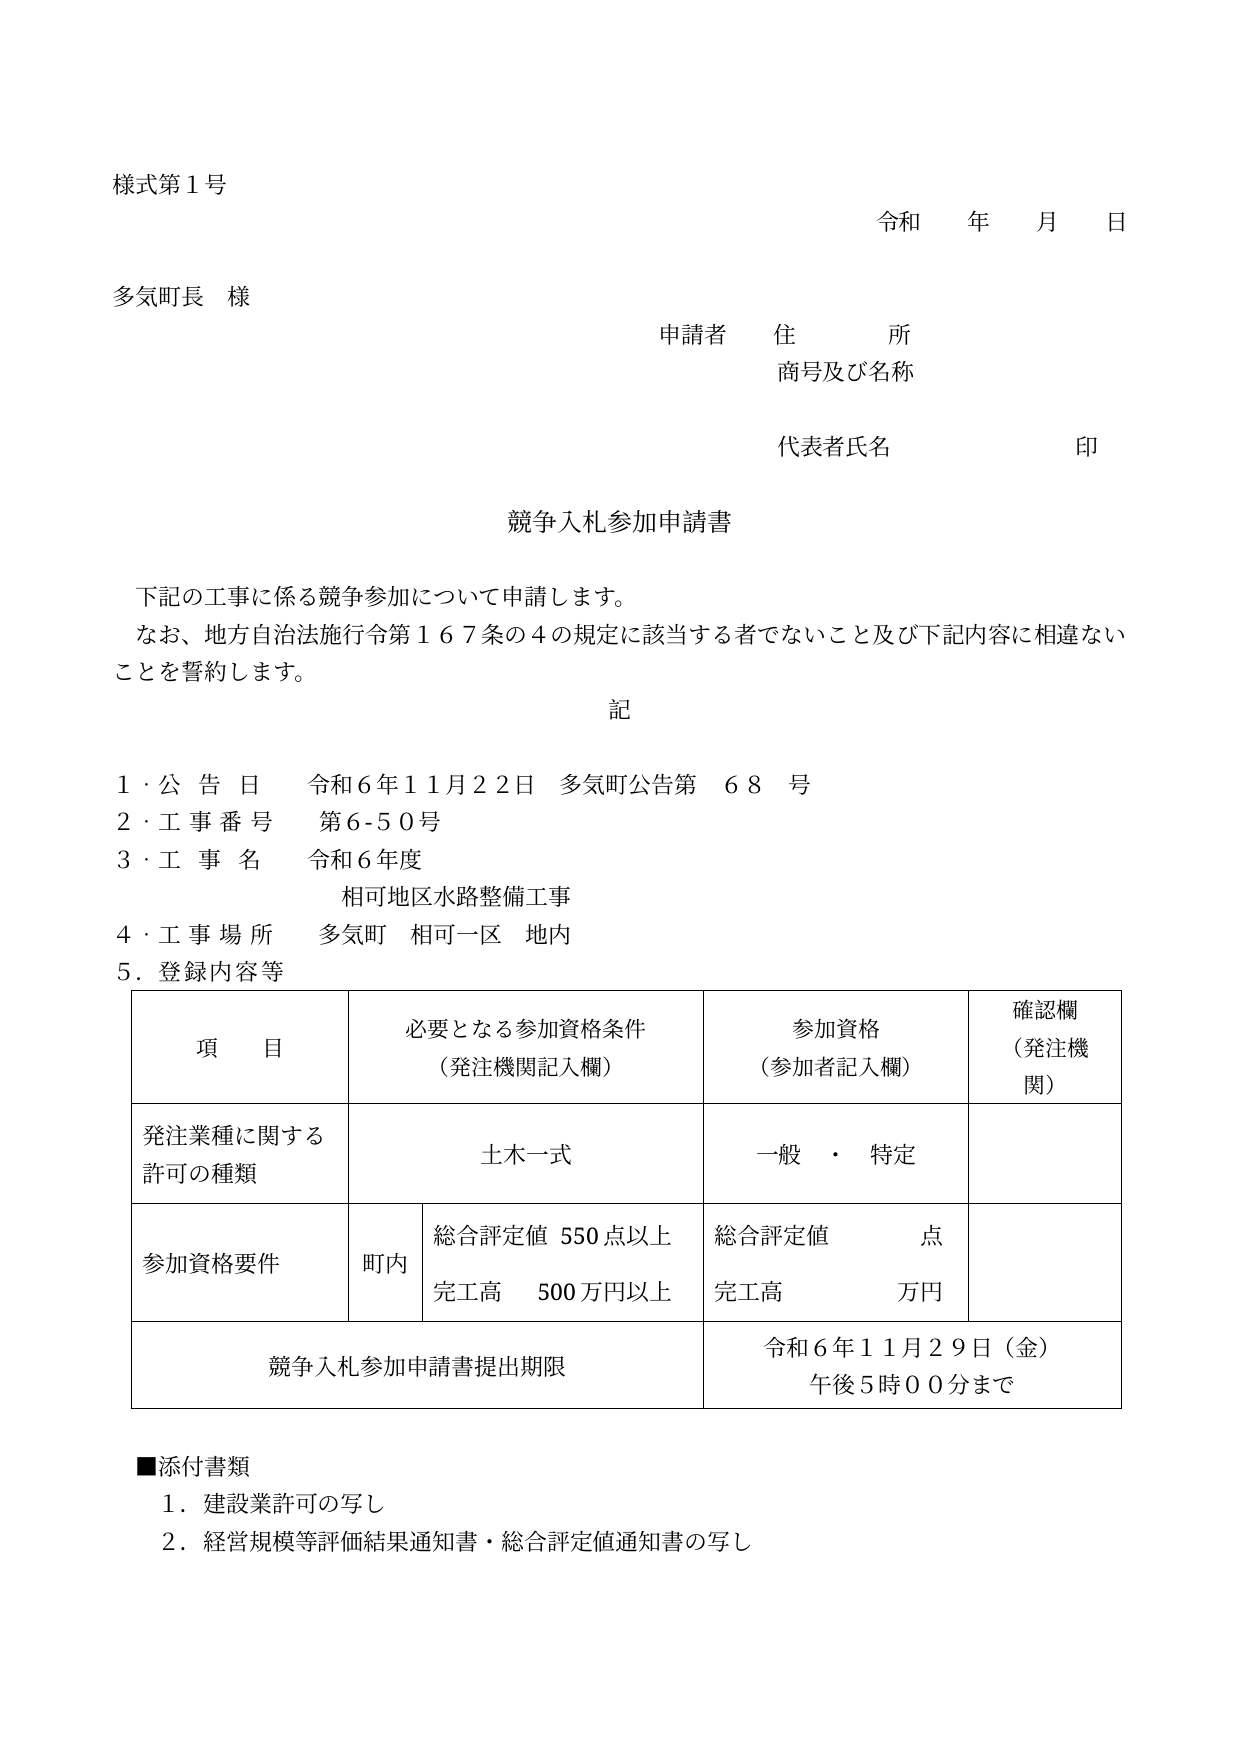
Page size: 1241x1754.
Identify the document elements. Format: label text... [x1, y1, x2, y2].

text 代表者氏名 印 [777, 427, 1128, 464]
table_header 参加資格 （参加者記入欄） [704, 991, 968, 1103]
text ２．工事番号 第６-５０号 [112, 802, 1128, 839]
table_cell 競争入札参加申請書提出期限 [132, 1322, 703, 1408]
text ５．登録内容等 [112, 952, 1128, 989]
list 経営規模等評価結果通知書・総合評定値通知書の写し [157, 1521, 1128, 1559]
text 令和 年 月 日 [112, 202, 1128, 239]
table_header 確認欄 （発注機関） [969, 991, 1121, 1103]
table_cell 町内 [349, 1204, 422, 1321]
table_cell [969, 1204, 1121, 1321]
text 申請者 住 所 [659, 314, 1128, 352]
text なお、地方自治法施行令第１６７条の４の規定に該当する者でないこと及び下記内容に相違ないことを誓約します。 [112, 614, 1128, 689]
table_cell 土木一式 [349, 1104, 703, 1203]
text １．公告日 令和６年１１月２２日 多気町公告第 ６８ 号 [112, 764, 1128, 802]
text 様式第１号 [112, 164, 1128, 202]
text 相可地区水路整備工事 [112, 877, 1128, 914]
text 商号及び名称 [777, 352, 1128, 389]
table_cell 参加資格要件 [132, 1204, 348, 1321]
table_header 必要となる参加資格条件 （発注機関記入欄） [349, 991, 703, 1103]
table_cell [969, 1104, 1121, 1203]
text 競争入札参加申請書 [112, 502, 1128, 539]
text 記 [112, 689, 1128, 727]
table_header 項 目 [132, 991, 348, 1103]
text 下記の工事に係る競争参加について申請します。 [112, 577, 1128, 614]
table_cell 発注業種に関する 許可の種類 [132, 1104, 348, 1203]
table_cell 令和６年１１月２９日（金） 午後５時００分まで [704, 1322, 1121, 1408]
table_cell 一般 ・ 特定 [704, 1104, 968, 1203]
list 建設業許可の写し [157, 1484, 1128, 1521]
text 多気町長 様 [112, 277, 1128, 314]
text ■添付書類 [112, 1446, 1128, 1484]
table_cell 総合評定値 550点以上 完工高 500万円以上 [423, 1204, 703, 1321]
table_cell 総合評定値 点 完工高 万円 [704, 1204, 968, 1321]
text ４．工事場所 多気町 相可一区 地内 [112, 914, 1128, 952]
text ３．工事名 令和６年度 [112, 839, 1128, 877]
